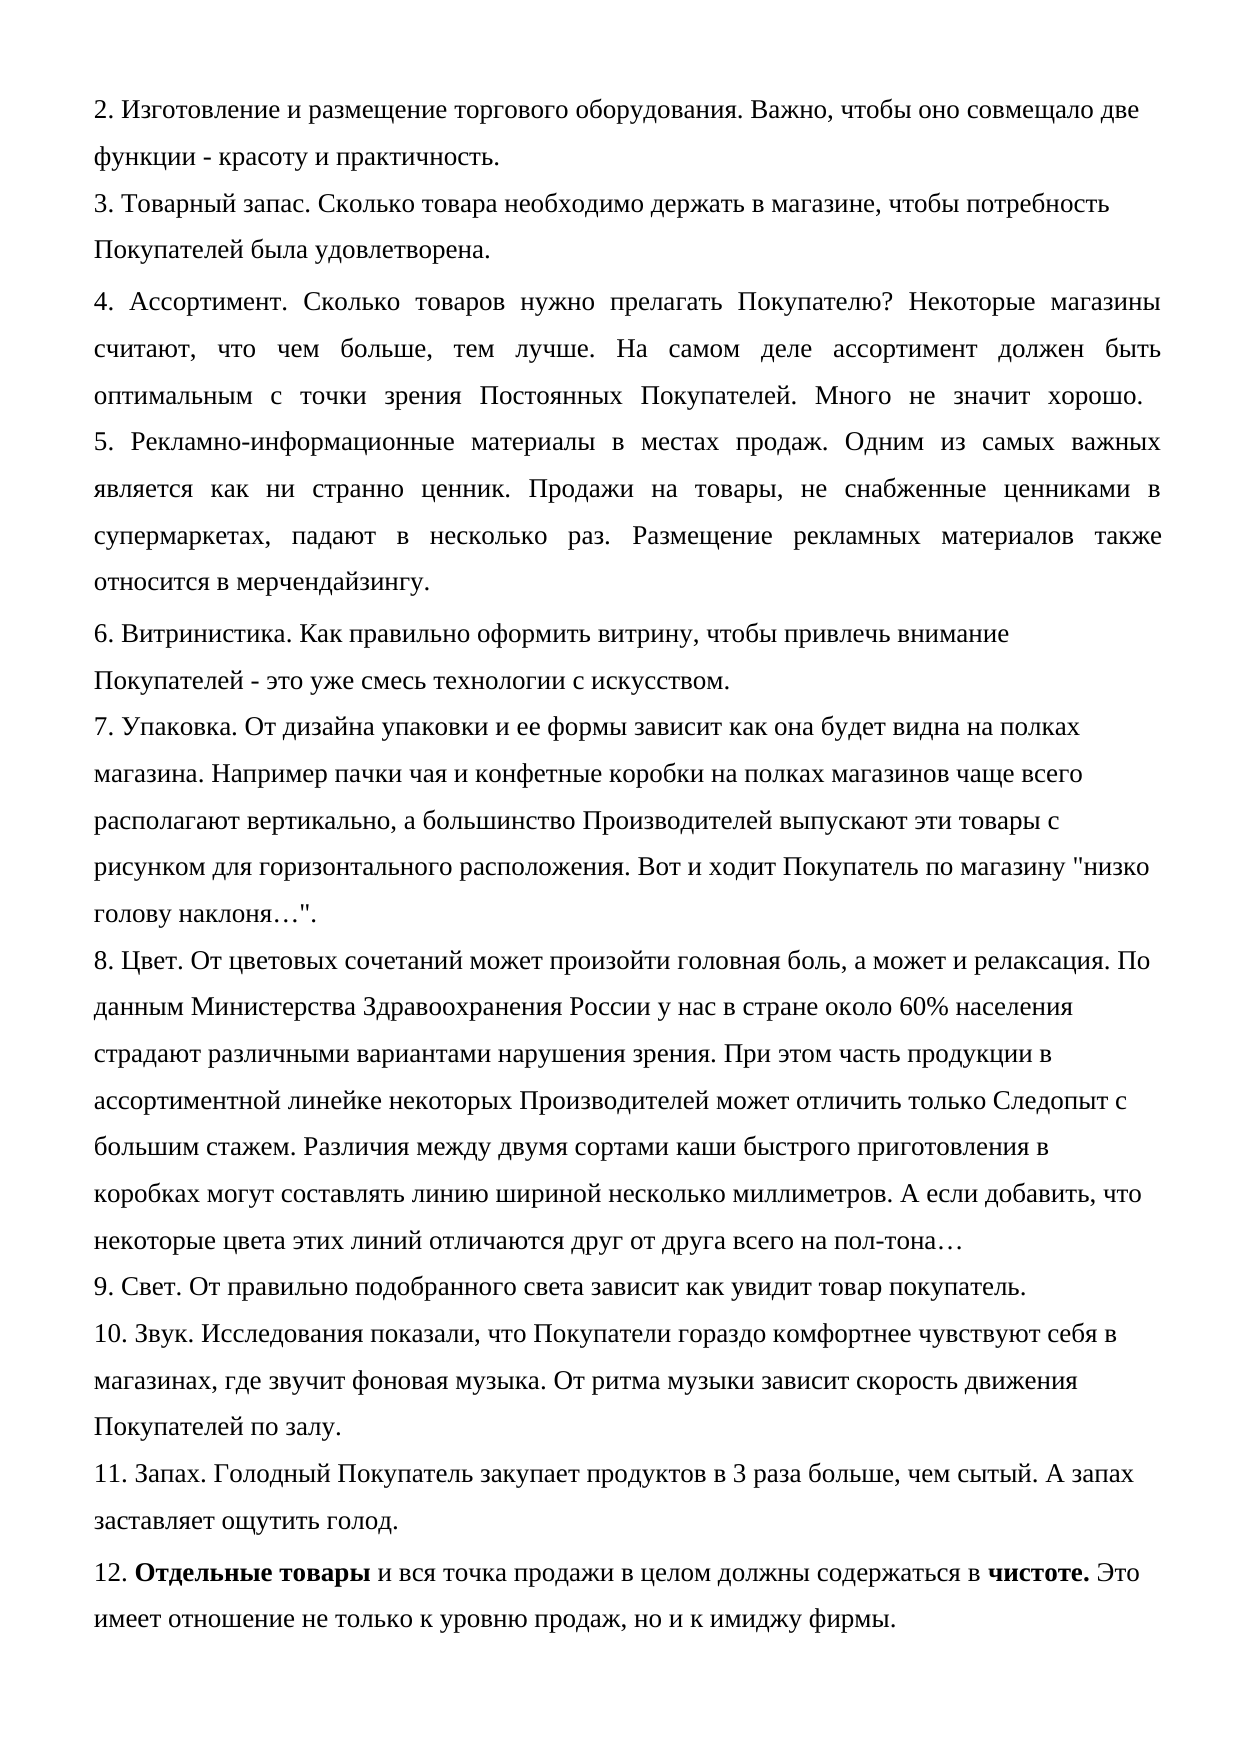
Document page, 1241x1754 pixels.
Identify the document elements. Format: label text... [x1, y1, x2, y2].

text 4. Ассортимент. Сколько товаров нужно прелагать Покупателю? Некоторые магазины считают, что чем больше, тем лучше. На самом деле ассортимент должен быть оптимальным с точки зрения Постоянных Покупателей. Много не значит хорошо. 5. Рекламно-информационные материалы в местах продаж. Одним из самых важных является как ни странно ценник. Продажи на товары, не снабженные ценниками в супермаркетах, падают в несколько раз. Размещение рекламных материалов также относится в мерчендайзингу. [94, 285, 1162, 597]
text 12. Отдельные товары и вся точка продажи в целом должны содержаться в чистоте. Это имеет отношение не только к уровню продаж, но и к имиджу фирмы. [94, 1556, 1162, 1633]
text 6. Витринистика. Как правильно оформить витрину, чтобы привлечь внимание Покупателей - это уже смесь технологии с искусством. 7. Упаковка. От дизайна упаковки и ее формы зависит как она будет видна на полках магазина. Например пачки чая и конфетные коробки на полках магазинов чаще всего располагают вертикально, а большинство Производителей выпускают эти товары с рисунком для горизонтального расположения. Вот и ходит Покупатель по магазину "низко голову наклоня…". 8. Цвет. От цветовых сочетаний может произойти головная боль, а может и релаксация. По данным Министерства Здравоохранения России у нас в стране около 60% населения страдают различными вариантами нарушения зрения. При этом часть продукции в ассортиментной линейке некоторых Производителей может отличить только Следопыт с большим стажем. Различия между двумя сортами каши быстрого приготовления в коробках могут составлять линию шириной несколько миллиметров. А если добавить, что некоторые цвета этих линий отличаются друг от друга всего на пол-тона… 9. Свет. От правильно подобранного света зависит как увидит товар покупатель. 10. Звук. Исследования показали, что Покупатели гораздо комфортнее чувствуют себя в магазинах, где звучит фоновая музыка. От ритма музыки зависит скорость движения Покупателей по залу. 11. Запах. Голодный Покупатель закупает продуктов в 3 раза больше, чем сытый. А запах заставляет ощутить голод. [94, 617, 1162, 1535]
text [94, 94, 1162, 265]
